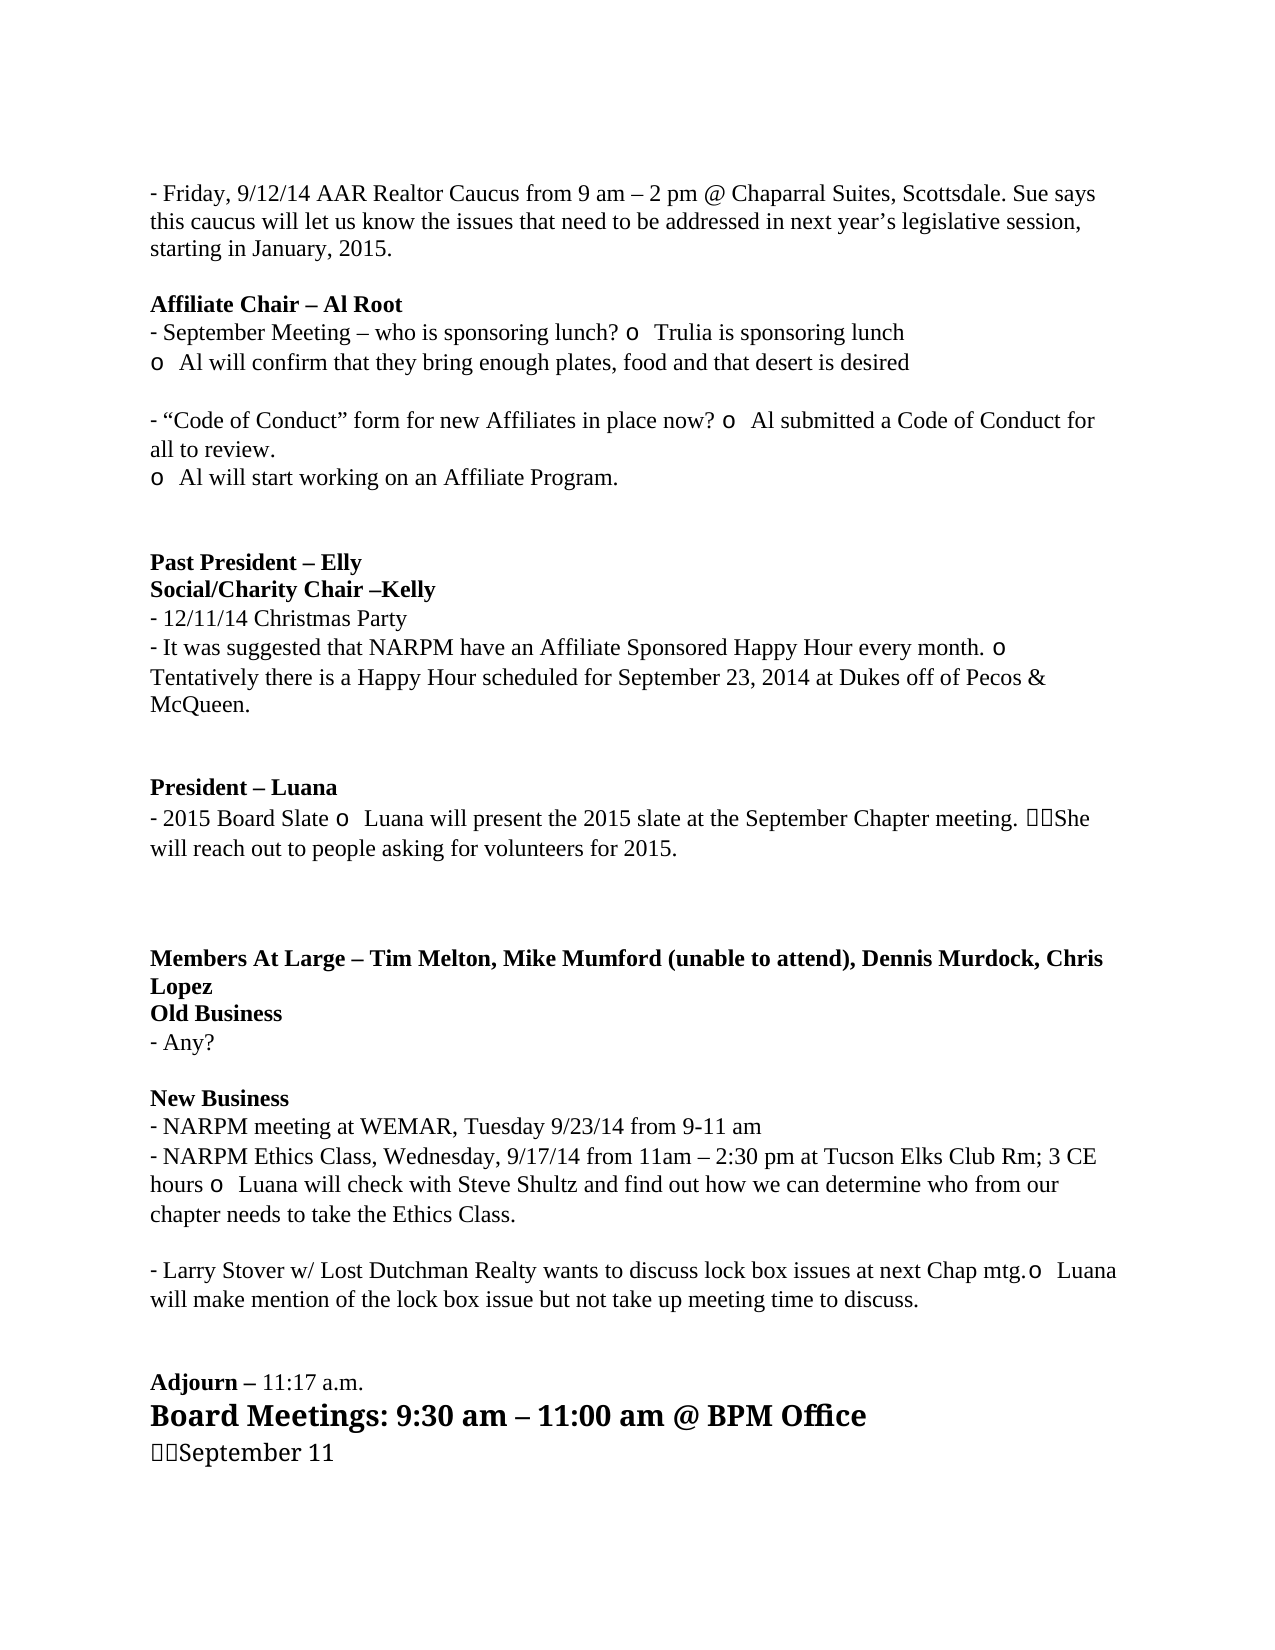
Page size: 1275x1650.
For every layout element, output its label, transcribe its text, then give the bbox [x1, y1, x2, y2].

text President – Luana [150, 773, 1125, 801]
text Affiliate Chair – Al Root [150, 290, 1125, 317]
text Board Meetings: 9:30 am – 11:00 am @ BPM Office [150, 1396, 1125, 1435]
text - Friday, 9/12/14 AAR Realtor Caucus from 9 am – 2 pm @ Chaparral Suites, Scottsdale. Sue says this caucus will let us know the issues that need to be addressed in next year’s legislative session, starting in January, 2015. [150, 178, 1125, 262]
text - 12/11/14 Christmas Party [150, 603, 1125, 632]
text - 2015 Board Slate o Luana will present the 2015 slate at the September Chapter meeting. She will reach out to people asking for volunteers for 2015. [150, 801, 1125, 861]
text Members At Large – Tim Melton, Mike Mumford (unable to attend), Dennis Murdock, Chris Lopez [150, 944, 1125, 999]
text Adjourn – 11:17 a.m. [150, 1368, 1125, 1396]
text - Larry Stover w/ Lost Dutchman Realty wants to discuss lock box issues at next Chap mtg.o Luana will make mention of the lock box issue but not take up meeting time to discuss. [150, 1255, 1125, 1313]
text - NARPM Ethics Class, Wednesday, 9/17/14 from 11am – 2:30 pm at Tucson Elks Club Rm; 3 CE hours o Luana will check with Steve Shultz and find out how we can determine who from our chapter needs to take the Ethics Class. [150, 1141, 1125, 1227]
text o Al will start working on an Affiliate Program. [150, 463, 1125, 493]
text - September Meeting – who is sponsoring lunch? o Trulia is sponsoring lunch [150, 317, 1125, 348]
text Social/Charity Chair –Kelly [150, 576, 1125, 603]
text New Business [150, 1084, 1125, 1111]
text September 11 [150, 1435, 1125, 1468]
text Past President – Elly [150, 548, 1125, 576]
text - “Code of Conduct” form for new Affiliates in place now? o Al submitted a Code of Conduct for all to review. [150, 405, 1125, 463]
text - Any? [150, 1027, 1125, 1056]
text - It was suggested that NARPM have an Affiliate Sponsored Happy Hour every month. o Tentatively there is a Happy Hour scheduled for September 23, 2014 at Dukes off of Pecos & McQueen. [150, 632, 1125, 718]
text Old Business [150, 999, 1125, 1027]
text - NARPM meeting at WEMAR, Tuesday 9/23/14 from 9-11 am [150, 1111, 1125, 1141]
text o Al will confirm that they bring enough plates, food and that desert is desired [150, 348, 1125, 377]
